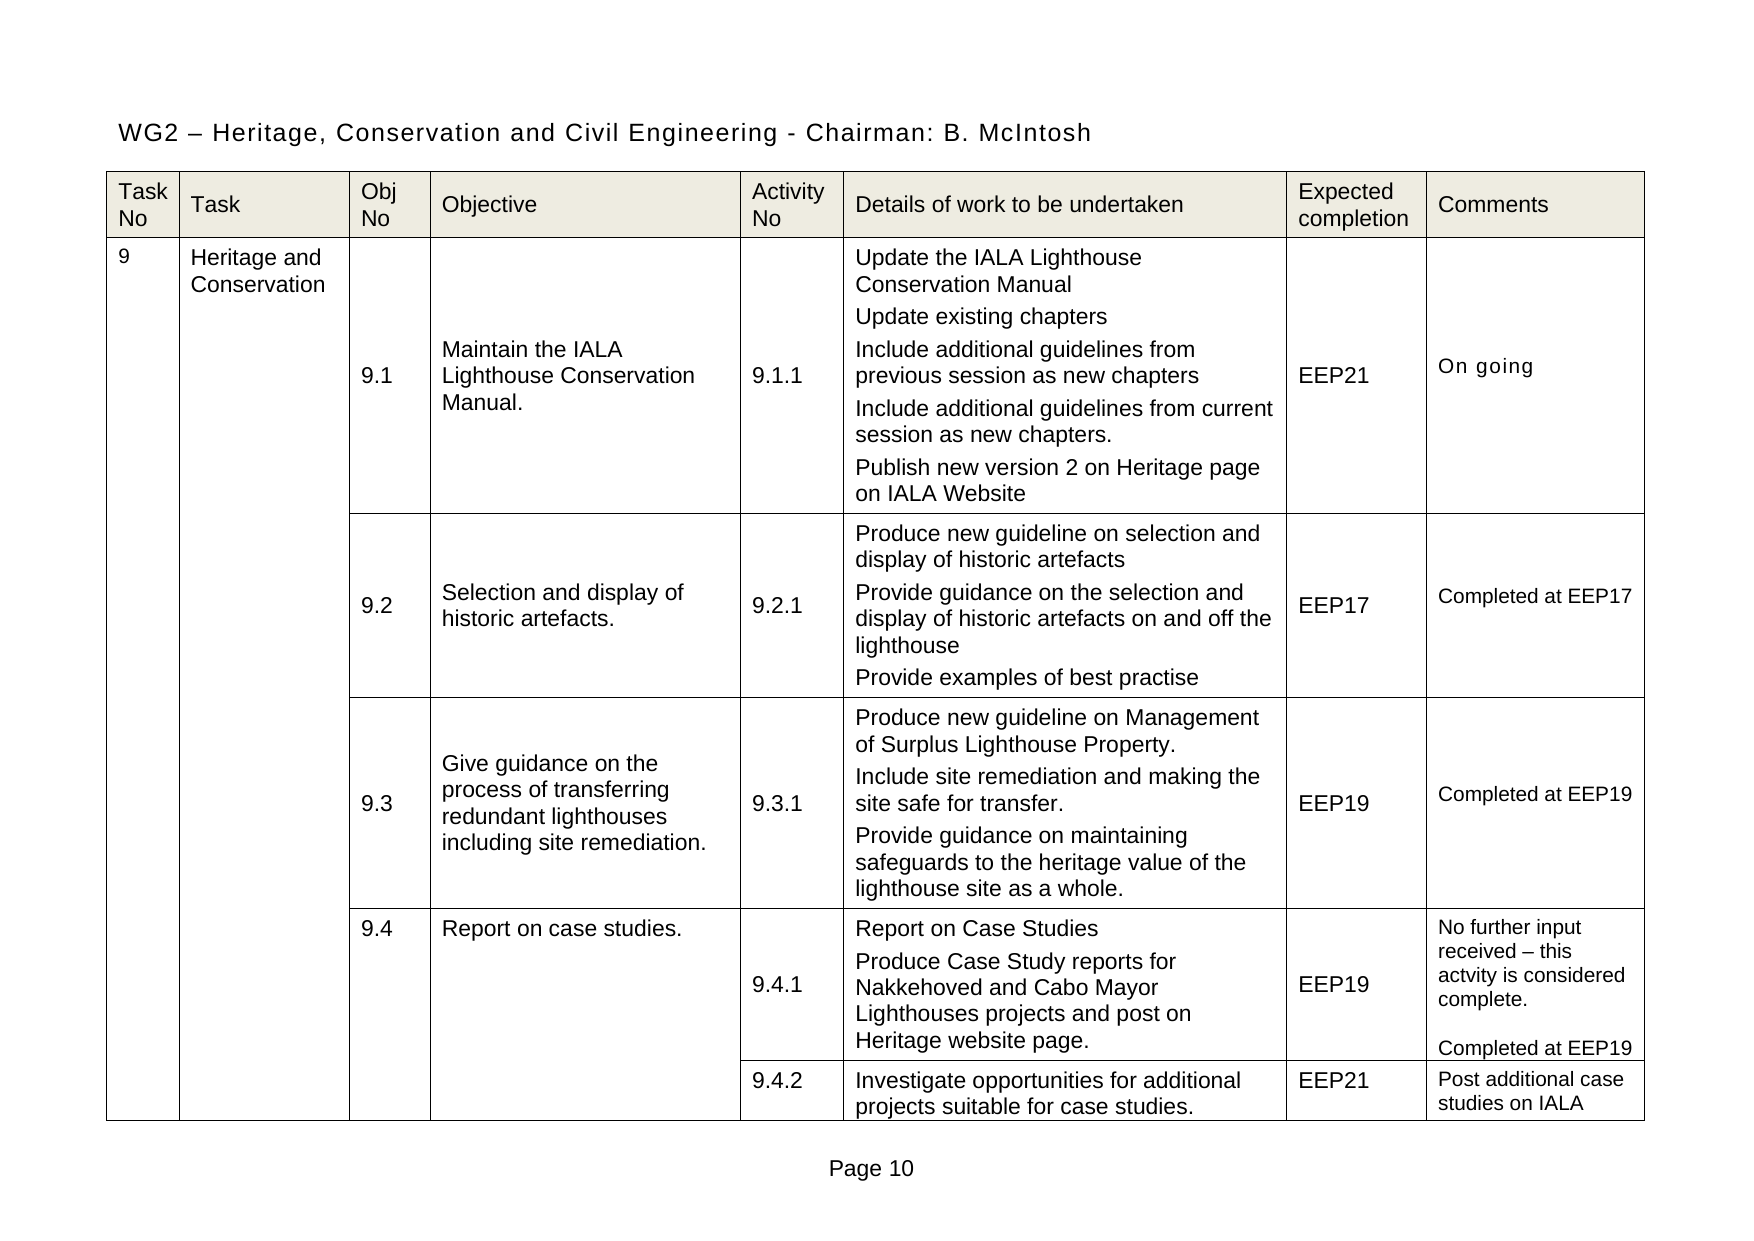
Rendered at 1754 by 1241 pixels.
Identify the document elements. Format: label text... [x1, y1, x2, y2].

subtitle WG2 – Heritage, Conservation and Civil Engineering - Chairman: B. McIntosh [118, 118, 1636, 147]
table_cell Give guidance on the process of transferring redundant lighthouses including site remediation. [431, 698, 740, 907]
table_cell Completed at EEP19 [1427, 698, 1644, 907]
table_cell EEP19 [1287, 698, 1426, 907]
table_cell Completed at EEP17 [1427, 514, 1644, 697]
table_cell 9.1 [350, 238, 430, 513]
table_header Task No [107, 172, 179, 237]
table_header Details of work to be undertaken [844, 172, 1286, 237]
table_cell EEP21 [1287, 1061, 1426, 1119]
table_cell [1427, 1061, 1644, 1119]
table_cell 9.3 [350, 698, 430, 907]
table_cell Maintain the IALA Lighthouse Conservation Manual. [431, 238, 740, 513]
table_cell Selection and display of historic artefacts. [431, 514, 740, 697]
table_cell 9.3.1 [741, 698, 843, 907]
table_cell 9.2.1 [741, 514, 843, 697]
table_header Expected completion [1287, 172, 1426, 237]
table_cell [844, 1061, 1286, 1119]
table_header Activity No [741, 172, 843, 237]
table_cell 9.1.1 [741, 238, 843, 513]
table_cell Produce new guideline on Management of Surplus Lighthouse Property. Include site remediation and making the site safe for transfer. Provide guidance on maintaining safeguards to the heritage value of the lighthouse site as a whole. [844, 698, 1286, 907]
table_cell 9.4.1 [741, 909, 843, 1059]
table_cell EEP19 [1287, 909, 1426, 1059]
table_cell 9.4 [350, 909, 430, 1119]
table_cell No further input received – this actvity is considered complete. Completed at EEP19 [1427, 909, 1644, 1059]
table_cell 9 [107, 238, 179, 1119]
table_header Comments [1427, 172, 1644, 237]
table_cell EEP17 [1287, 514, 1426, 697]
table_cell On going [1427, 238, 1644, 513]
table_cell 9.4.2 [741, 1061, 843, 1119]
table_cell EEP21 [1287, 238, 1426, 513]
table_header Task [180, 172, 349, 237]
table_header Obj No [350, 172, 430, 237]
table_cell Update the IALA Lighthouse Conservation Manual Update existing chapters Include additional guidelines from previous session as new chapters Include additional guidelines from current session as new chapters. Publish new version 2 on Heritage page on IALA Website [844, 238, 1286, 513]
table_cell Report on case studies. [431, 909, 740, 1119]
table_cell Report on Case Studies Produce Case Study reports for Nakkehoved and Cabo Mayor Lighthouses projects and post on Heritage website page. [844, 909, 1286, 1059]
table_cell Produce new guideline on selection and display of historic artefacts Provide guidance on the selection and display of historic artefacts on and off the lighthouse Provide examples of best practise [844, 514, 1286, 697]
table_cell Heritage and Conservation [180, 238, 349, 1119]
table_header Objective [431, 172, 740, 237]
table_cell 9.2 [350, 514, 430, 697]
